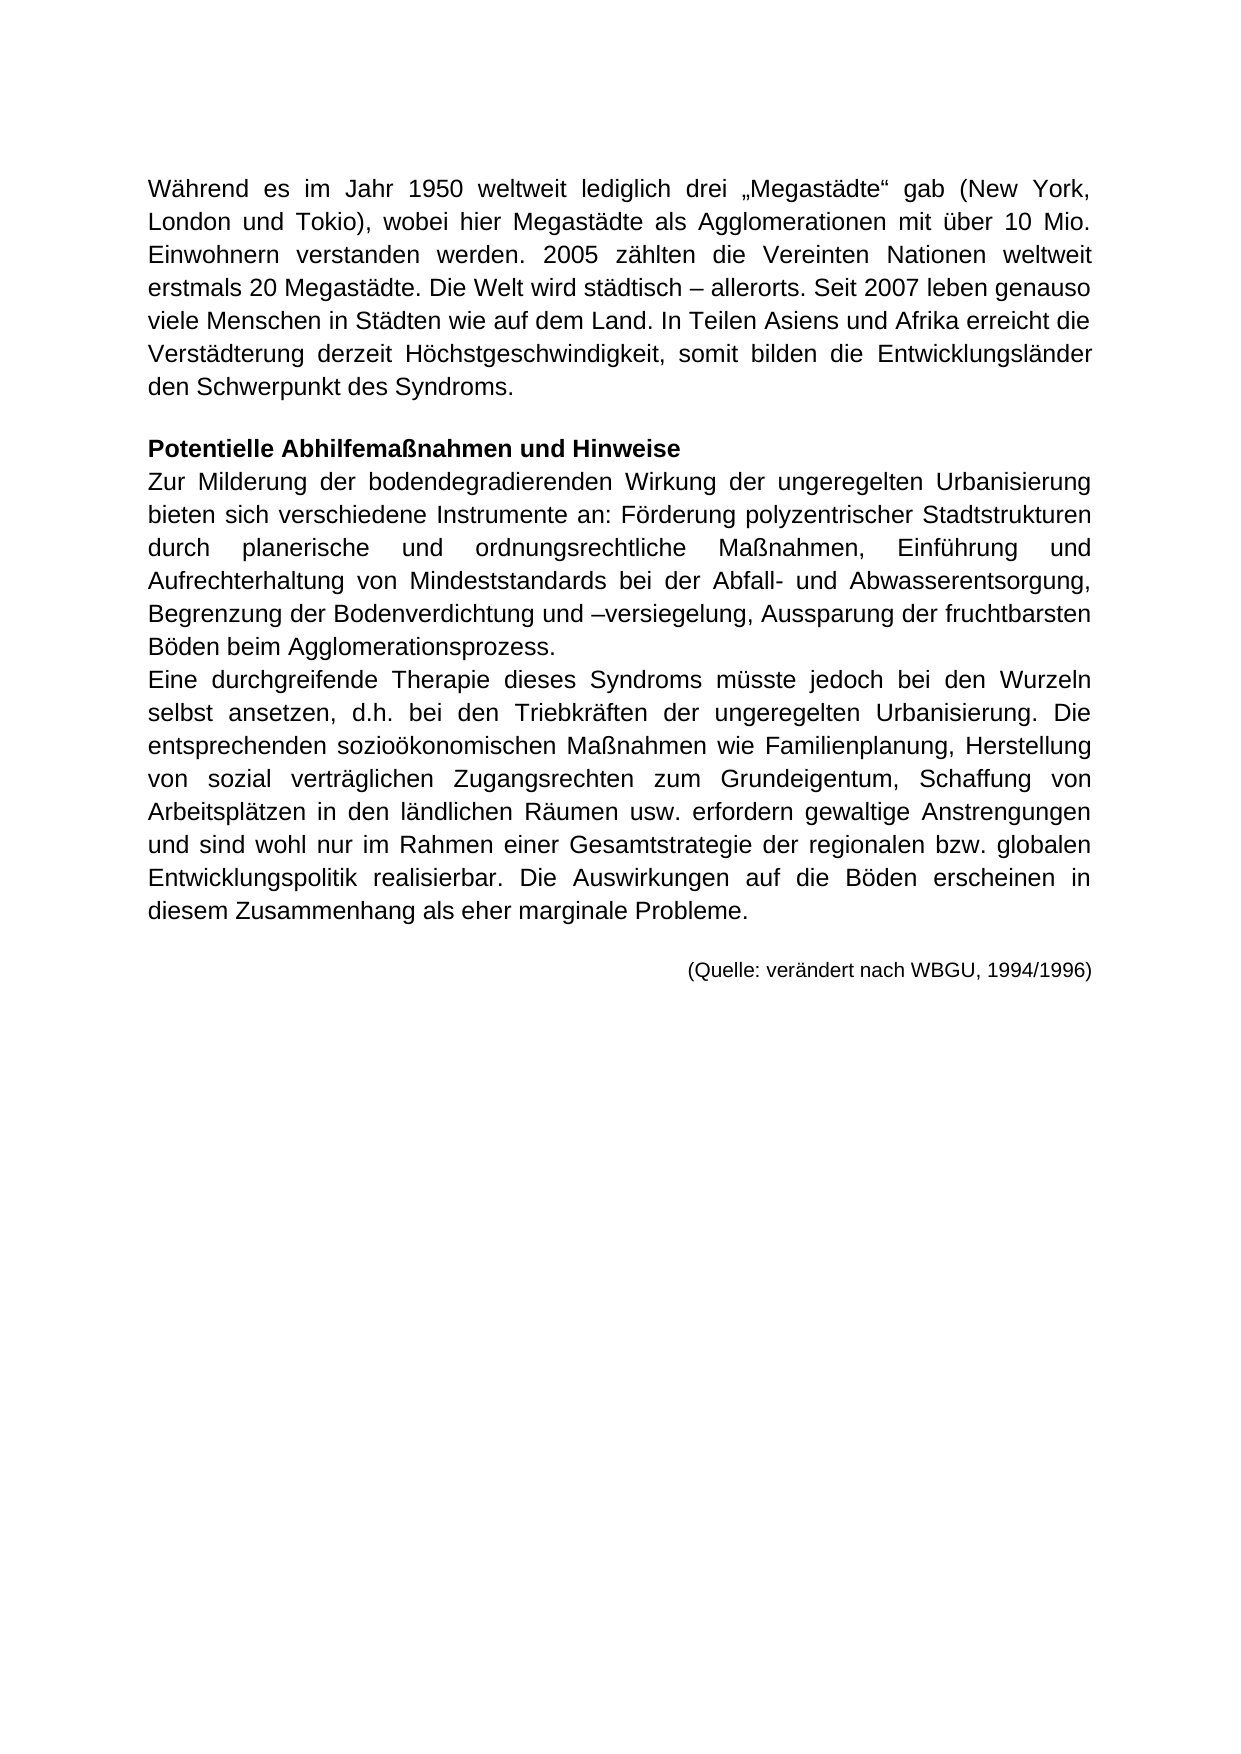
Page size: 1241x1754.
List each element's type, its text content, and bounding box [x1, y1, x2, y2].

text Eine durchgreifende Therapie dieses Syndroms müsste jedoch bei den Wurzeln selbst ansetzen, d.h. bei den Triebkräften der ungeregelten Urbanisierung. Die entsprechenden sozioökonomischen Maßnahmen wie Familienplanung, Herstellung von sozial verträglichen Zugangsrechten zum Grundeigentum, Schaffung von Arbeitsplätzen in den ländlichen Räumen usw. erfordern gewaltige Anstrengungen und sind wohl nur im Rahmen einer Gesamtstrategie der regionalen bzw. globalen Entwicklungspolitik realisierbar. Die Auswirkungen auf die Böden erscheinen in diesem Zusammenhang als eher marginale Probleme. [148, 665, 1093, 925]
text (Quelle: verändert nach WBGU, 1994/1996) [148, 958, 1093, 982]
text Zur Milderung der bodendegradierenden Wirkung der ungeregelten Urbanisierung bieten sich verschiedene Instrumente an: Förderung polyzentrischer Stadtstrukturen durch planerische und ordnungsrechtliche Maßnahmen, Einführung und Aufrechterhaltung von Mindeststandards bei der Abfall- und Abwasserentsorgung, Begrenzung der Bodenverdichtung und –versiegelung, Aussparung der fruchtbarsten Böden beim Agglomerationsprozess. [148, 467, 1093, 661]
text Potentielle Abhilfemaßnahmen und Hinweise [148, 434, 1093, 462]
text Während es im Jahr 1950 weltweit lediglich drei „Megastädte“ gab (New York, London und Tokio), wobei hier Megastädte als Agglomerationen mit über 10 Mio. Einwohnern verstanden werden. 2005 zählten die Vereinten Nationen weltweit erstmals 20 Megastädte. Die Welt wird städtisch – allerorts. Seit 2007 leben genauso viele Menschen in Städten wie auf dem Land. In Teilen Asiens und Afrika erreicht die Verstädterung derzeit Höchstgeschwindigkeit, somit bilden die Entwicklungsländer den Schwerpunkt des Syndroms. [148, 174, 1093, 401]
